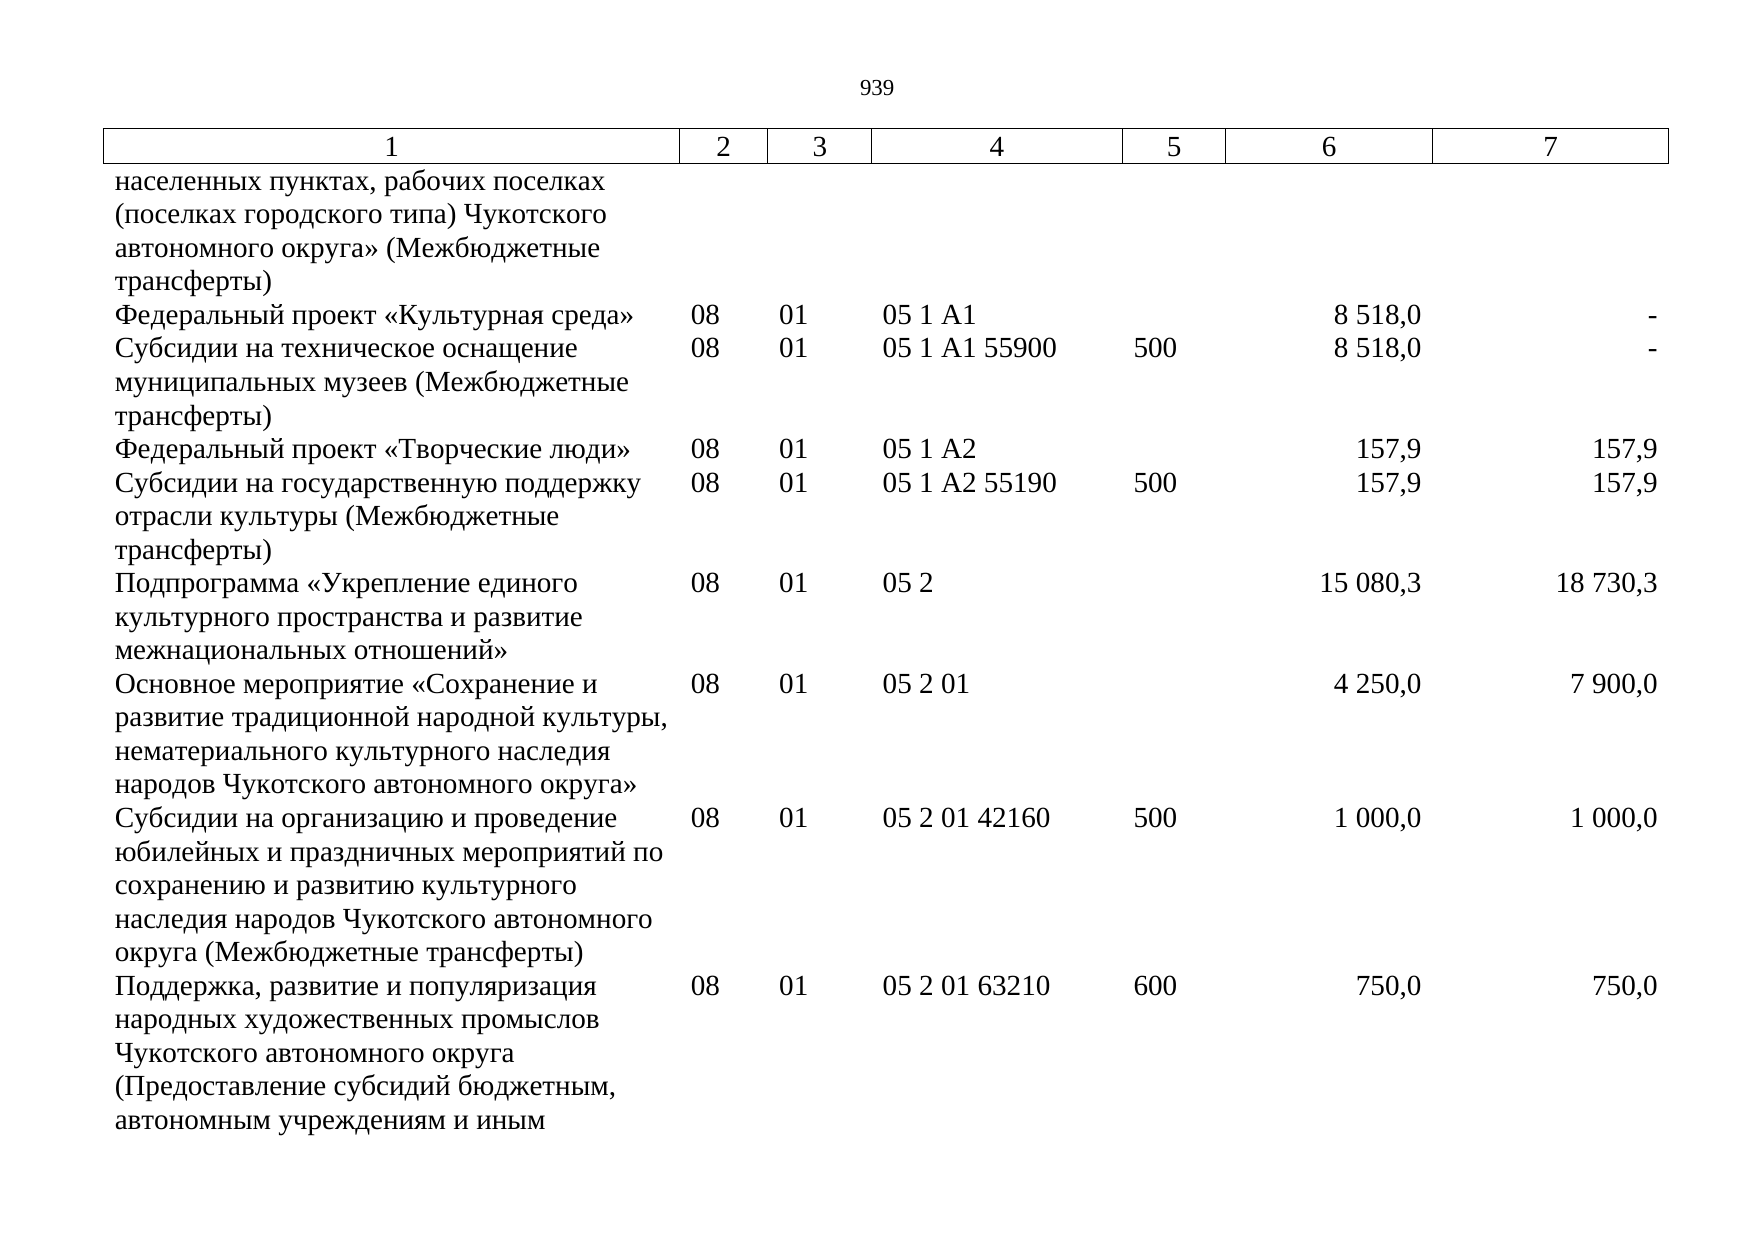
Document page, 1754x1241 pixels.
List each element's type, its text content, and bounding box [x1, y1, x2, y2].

table_header 3 [768, 129, 871, 163]
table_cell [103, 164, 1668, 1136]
table_header 7 [1433, 129, 1668, 163]
table_header 2 [680, 129, 767, 163]
table_header 1 [104, 129, 679, 163]
table_header 5 [1123, 129, 1225, 163]
table_header 6 [1226, 129, 1432, 163]
table_header 4 [872, 129, 1122, 163]
